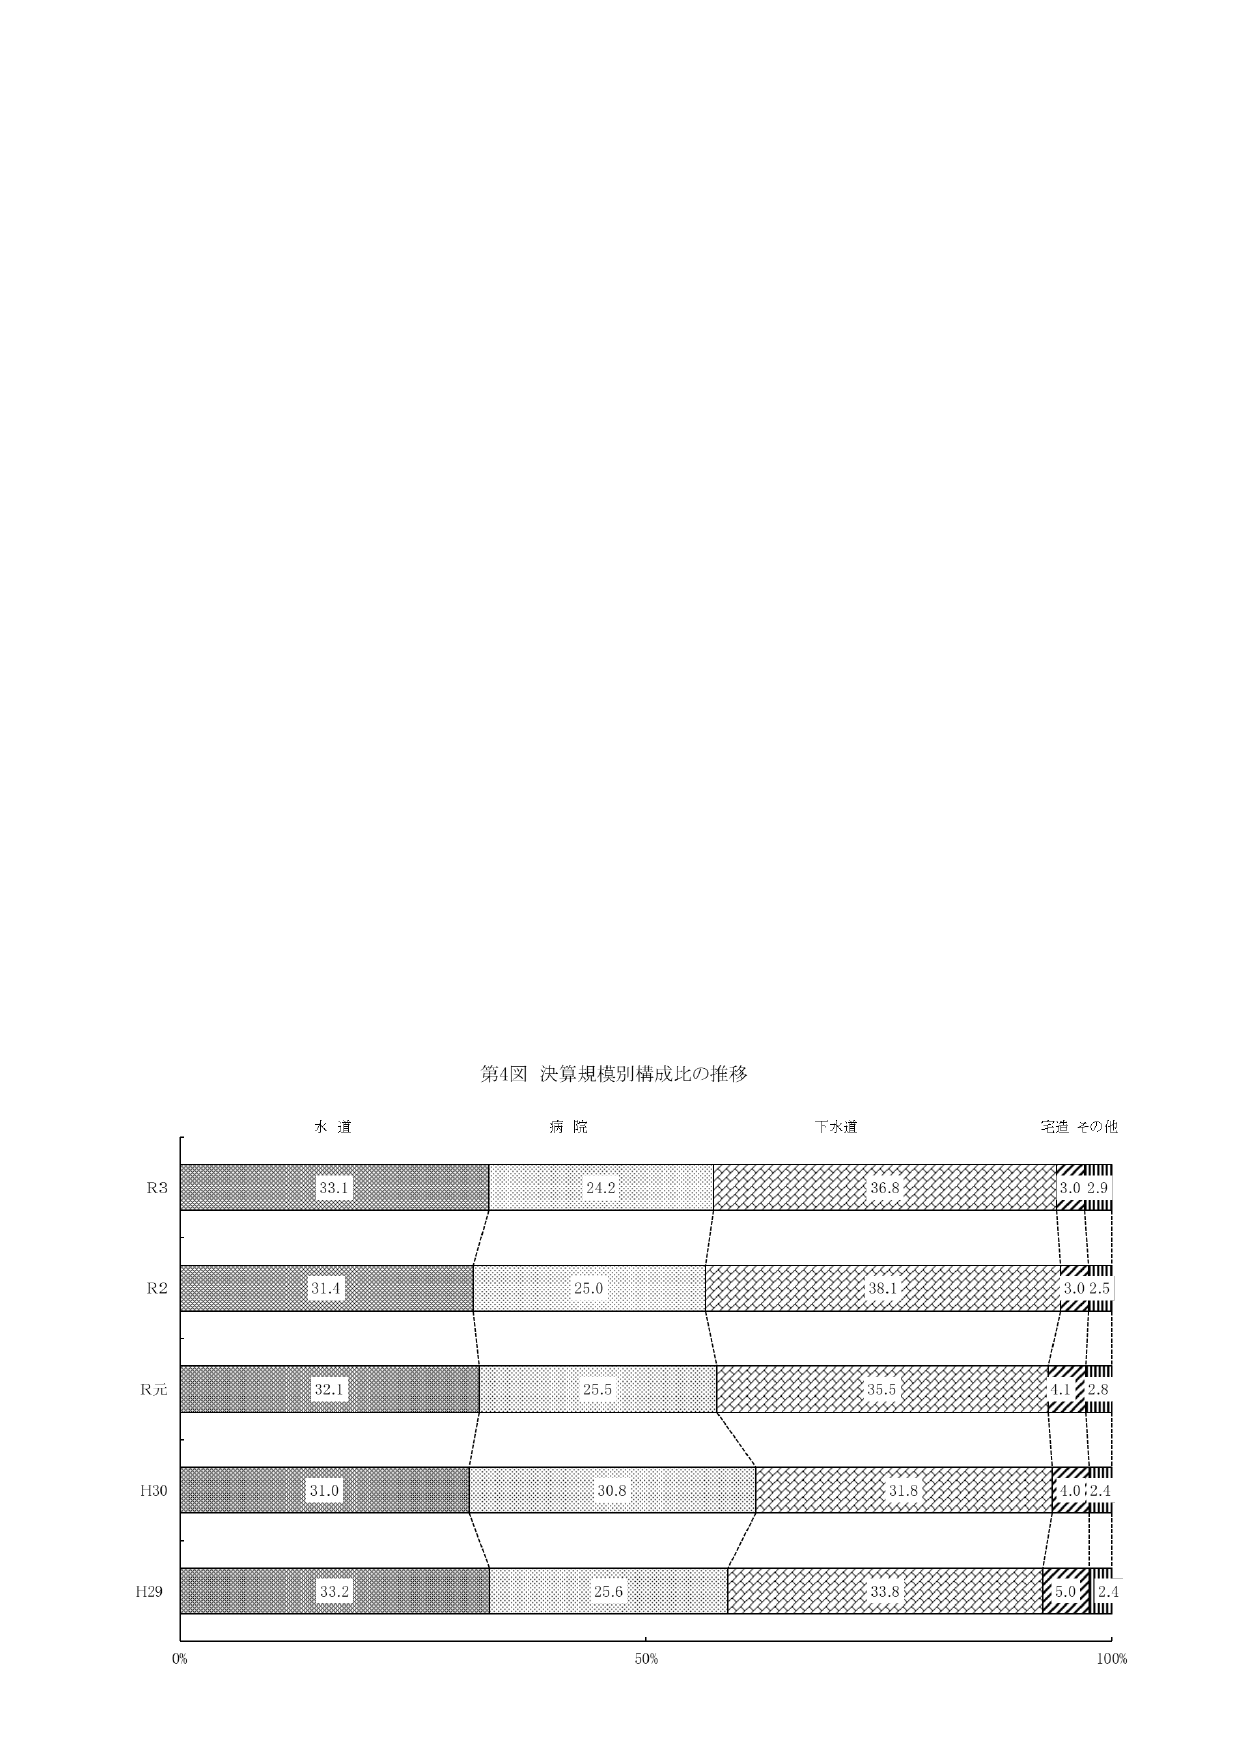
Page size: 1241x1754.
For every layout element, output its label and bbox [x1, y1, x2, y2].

picture [119, 1046, 1150, 1675]
